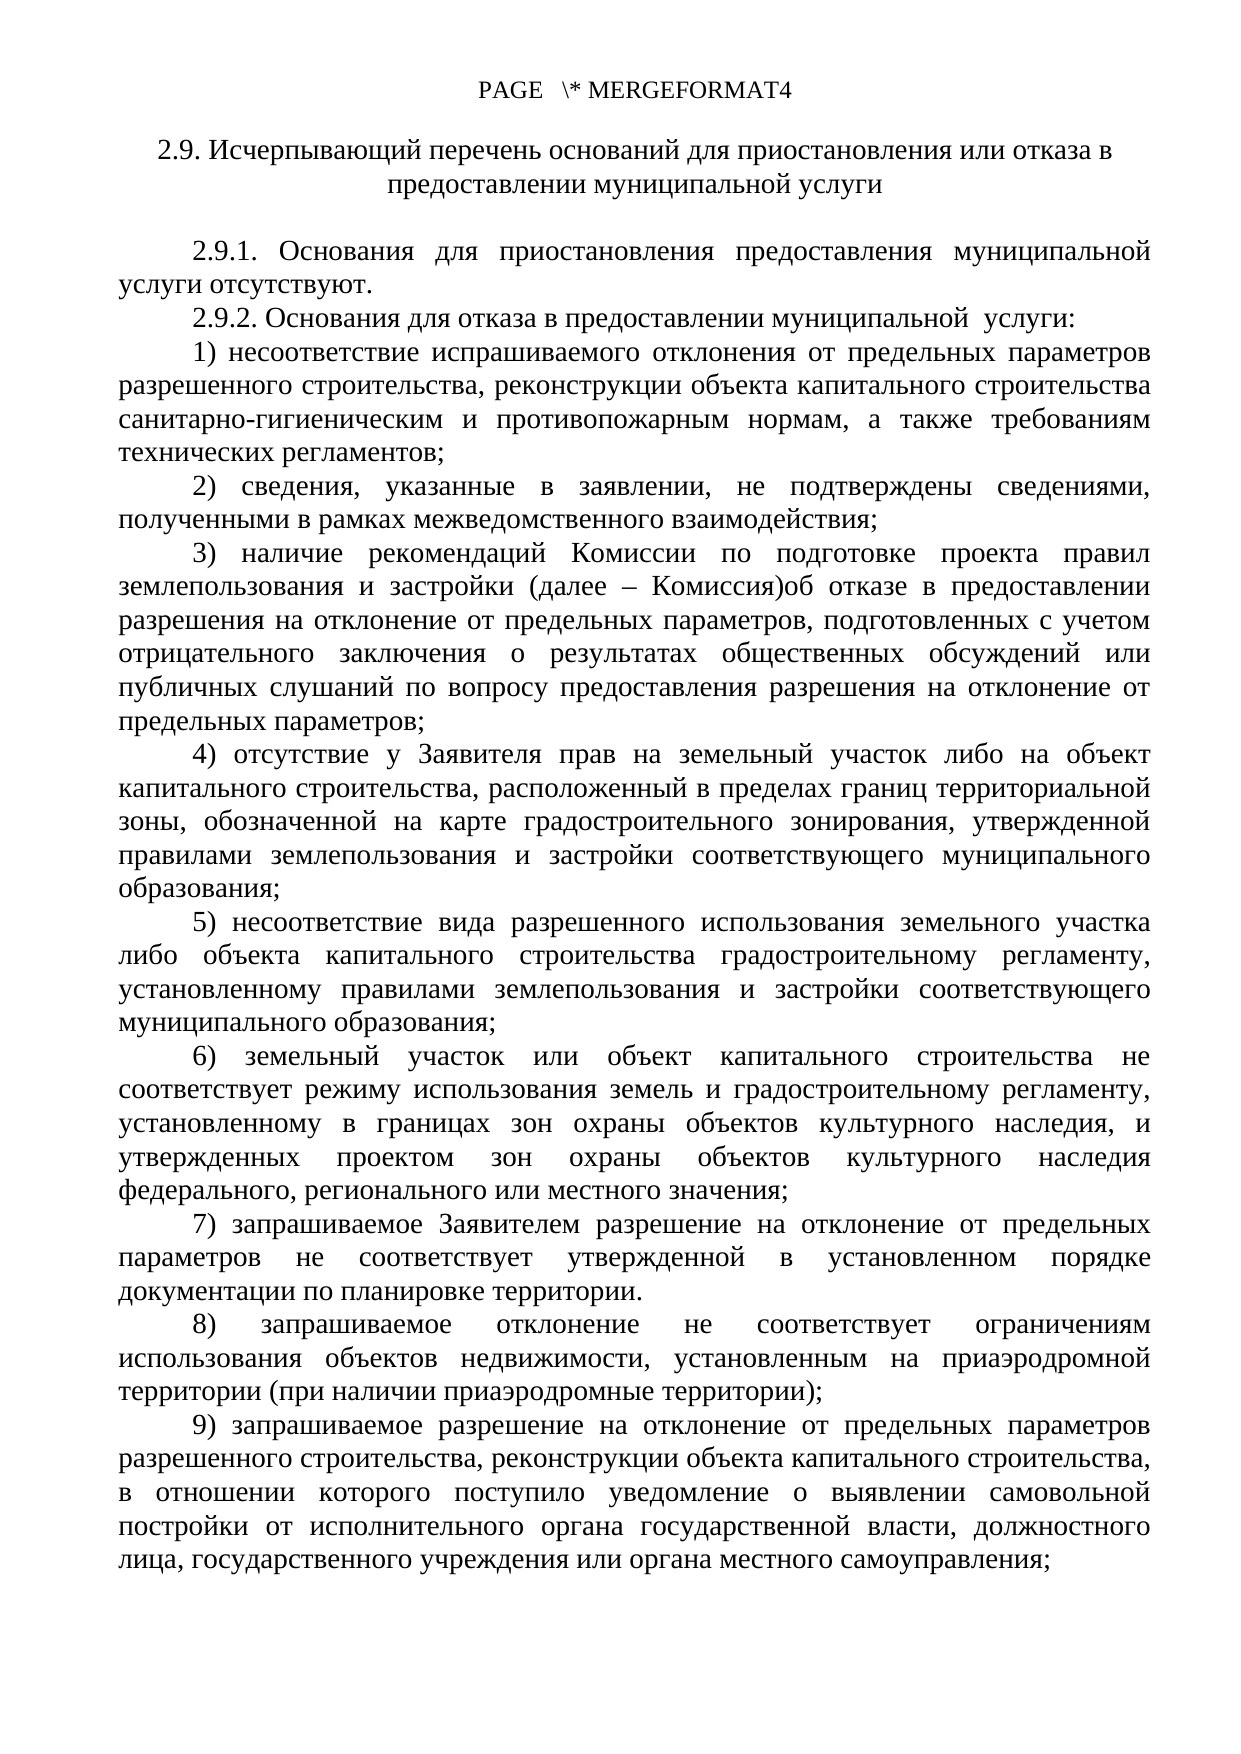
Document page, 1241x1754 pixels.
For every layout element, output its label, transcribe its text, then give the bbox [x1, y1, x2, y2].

text 3) наличие рекомендаций Комиссии по подготовке проекта правил землепользования и застройки (далее – Комиссия)об отказе в предоставлении разрешения на отклонение от предельных параметров, подготовленных с учетом отрицательного заключения о результатах общественных обсуждений или публичных слушаний по вопросу предоставления разрешения на отклонение от предельных параметров; [118, 535, 1152, 736]
text 7) запрашиваемое Заявителем разрешение на отклонение от предельных параметров не соответствует утвержденной в установленном порядке документации по планировке территории. [118, 1206, 1152, 1306]
text 8) запрашиваемое отклонение не соответствует ограничениям использования объектов недвижимости, установленным на приаэродромной территории (при наличии приаэродромные территории); [118, 1306, 1152, 1407]
text 2.9.1. Основания для приостановления предоставления муниципальной услуги отсутствуют. [118, 233, 1152, 300]
text 1) несоответствие испрашиваемого отклонения от предельных параметров разрешенного строительства, реконструкции объекта капитального строительства санитарно-гигиеническим и противопожарным нормам, а также требованиям технических регламентов; [118, 334, 1152, 468]
text 2.9. Исчерпывающий перечень оснований для приостановления или отказа в предоставлении муниципальной услуги [118, 132, 1152, 199]
text 2) сведения, указанные в заявлении, не подтверждены сведениями, полученными в рамках межведомственного взаимодействия; [118, 468, 1152, 535]
text 5) несоответствие вида разрешенного использования земельного участка либо объекта капитального строительства градостроительному регламенту, установленному правилами землепользования и застройки соответствующего муниципального образования; [118, 904, 1152, 1038]
text 2.9.2. Основания для отказа в предоставлении муниципальной услуги: [118, 300, 1152, 334]
text 9) запрашиваемое разрешение на отклонение от предельных параметров разрешенного строительства, реконструкции объекта капитального строительства, в отношении которого поступило уведомление о выявлении самовольной постройки от исполнительного органа государственной власти, должностного лица, государственного учреждения или органа местного самоуправления; [118, 1407, 1152, 1575]
text 6) земельный участок или объект капитального строительства не соответствует режиму использования земель и градостроительному регламенту, установленному в границах зон охраны объектов культурного наследия, и утвержденных проектом зон охраны объектов культурного наследия федерального, регионального или местного значения; [118, 1038, 1152, 1206]
text 4) отсутствие у Заявителя прав на земельный участок либо на объект капитального строительства, расположенный в пределах границ территориальной зоны, обозначенной на карте градостроительного зонирования, утвержденной правилами землепользования и застройки соответствующего муниципального образования; [118, 736, 1152, 904]
